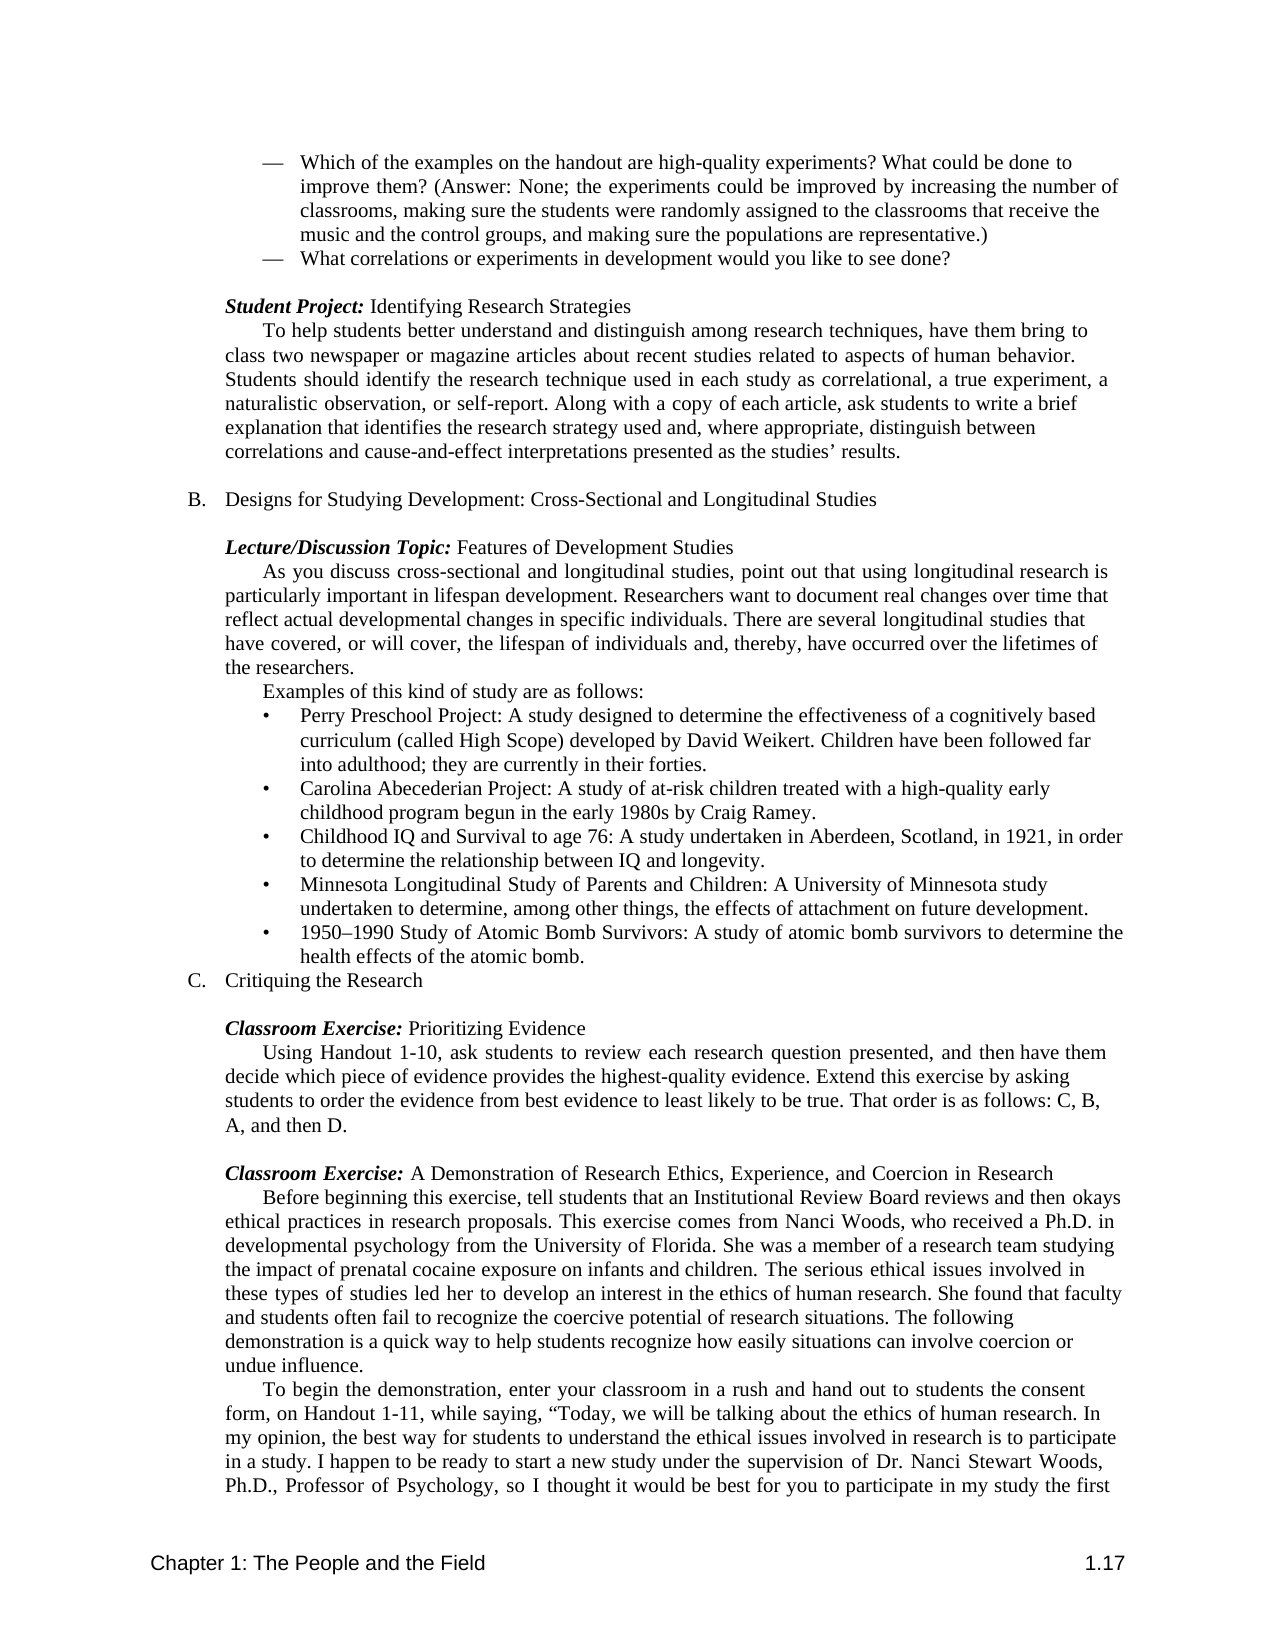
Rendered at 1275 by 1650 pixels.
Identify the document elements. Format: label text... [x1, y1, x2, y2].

text B. Designs for Studying Development: Cross-Sectional and Longitudinal Studies [150, 487, 1125, 511]
text • Perry Preschool Project: A study designed to determine the effectiveness of a cognitively based curriculum (called High Scope) developed by David Weikert. Children have been followed far into adulthood; they are currently in their forties. [150, 703, 1125, 776]
text — What correlations or experiments in development would you like to see done? [150, 246, 1125, 270]
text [150, 1377, 1125, 1497]
text • Carolina Abecederian Project: A study of at-risk children treated with a high-quality early childhood program begun in the early 1980s by Craig Ramey. [150, 776, 1125, 824]
text • 1950–1990 Study of Atomic Bomb Survivors: A study of atomic bomb survivors to determine the health effects of the atomic bomb. [150, 920, 1125, 968]
text Lecture/Discussion Topic: Features of Development Studies [150, 535, 1125, 559]
text Classroom Exercise: Prioritizing Evidence [150, 1016, 1125, 1040]
text Examples of this kind of study are as follows: [150, 679, 1125, 703]
text — Which of the examples on the handout are high-quality experiments? What could be done to improve them? (Answer: None; the experiments could be improved by increasing the number of classrooms, making sure the students were randomly assigned to the classrooms that receive the music and the control groups, and making sure the populations are representative.) [150, 150, 1125, 246]
text As you discuss cross-sectional and longitudinal studies, point out that using longitudinal research is particularly important in lifespan development. Researchers want to document real changes over time that reflect actual developmental changes in specific individuals. There are several longitudinal studies that have covered, or will cover, the lifespan of individuals and, thereby, have occurred over the lifetimes of the researchers. [150, 559, 1125, 679]
text Classroom Exercise: A Demonstration of Research Ethics, Experience, and Coercion in Research [150, 1161, 1125, 1185]
text Before beginning this exercise, tell students that an Institutional Review Board reviews and then okays ethical practices in research proposals. This exercise comes from Nanci Woods, who received a Ph.D. in developmental psychology from the University of Florida. She was a member of a research team studying the impact of prenatal cocaine exposure on infants and children. The serious ethical issues involved in these types of studies led her to develop an interest in the ethics of human research. She found that faculty and students often fail to recognize the coercive potential of research situations. The following demonstration is a quick way to help students recognize how easily situations can involve coercion or undue influence. [150, 1185, 1125, 1377]
text • Minnesota Longitudinal Study of Parents and Children: A University of Minnesota study undertaken to determine, among other things, the effects of attachment on future development. [150, 872, 1125, 920]
text To help students better understand and distinguish among research techniques, have them bring to class two newspaper or magazine articles about recent studies related to aspects of human behavior. Students should identify the research technique used in each study as correlational, a true experiment, a naturalistic observation, or self-report. Along with a copy of each article, ask students to write a brief explanation that identifies the research strategy used and, where appropriate, distinguish between correlations and cause-and-effect interpretations presented as the studies’ results. [150, 318, 1125, 463]
text Using Handout 1-10, ask students to review each research question presented, and then have them decide which piece of evidence provides the highest-quality evidence. Extend this exercise by asking students to order the evidence from best evidence to least likely to be true. That order is as follows: C, B, A, and then D. [150, 1040, 1125, 1137]
text C. Critiquing the Research [150, 968, 1125, 992]
text • Childhood IQ and Survival to age 76: A study undertaken in Aberdeen, Scotland, in 1921, in order to determine the relationship between IQ and longevity. [150, 824, 1125, 872]
text Student Project: Identifying Research Strategies [150, 294, 1125, 318]
